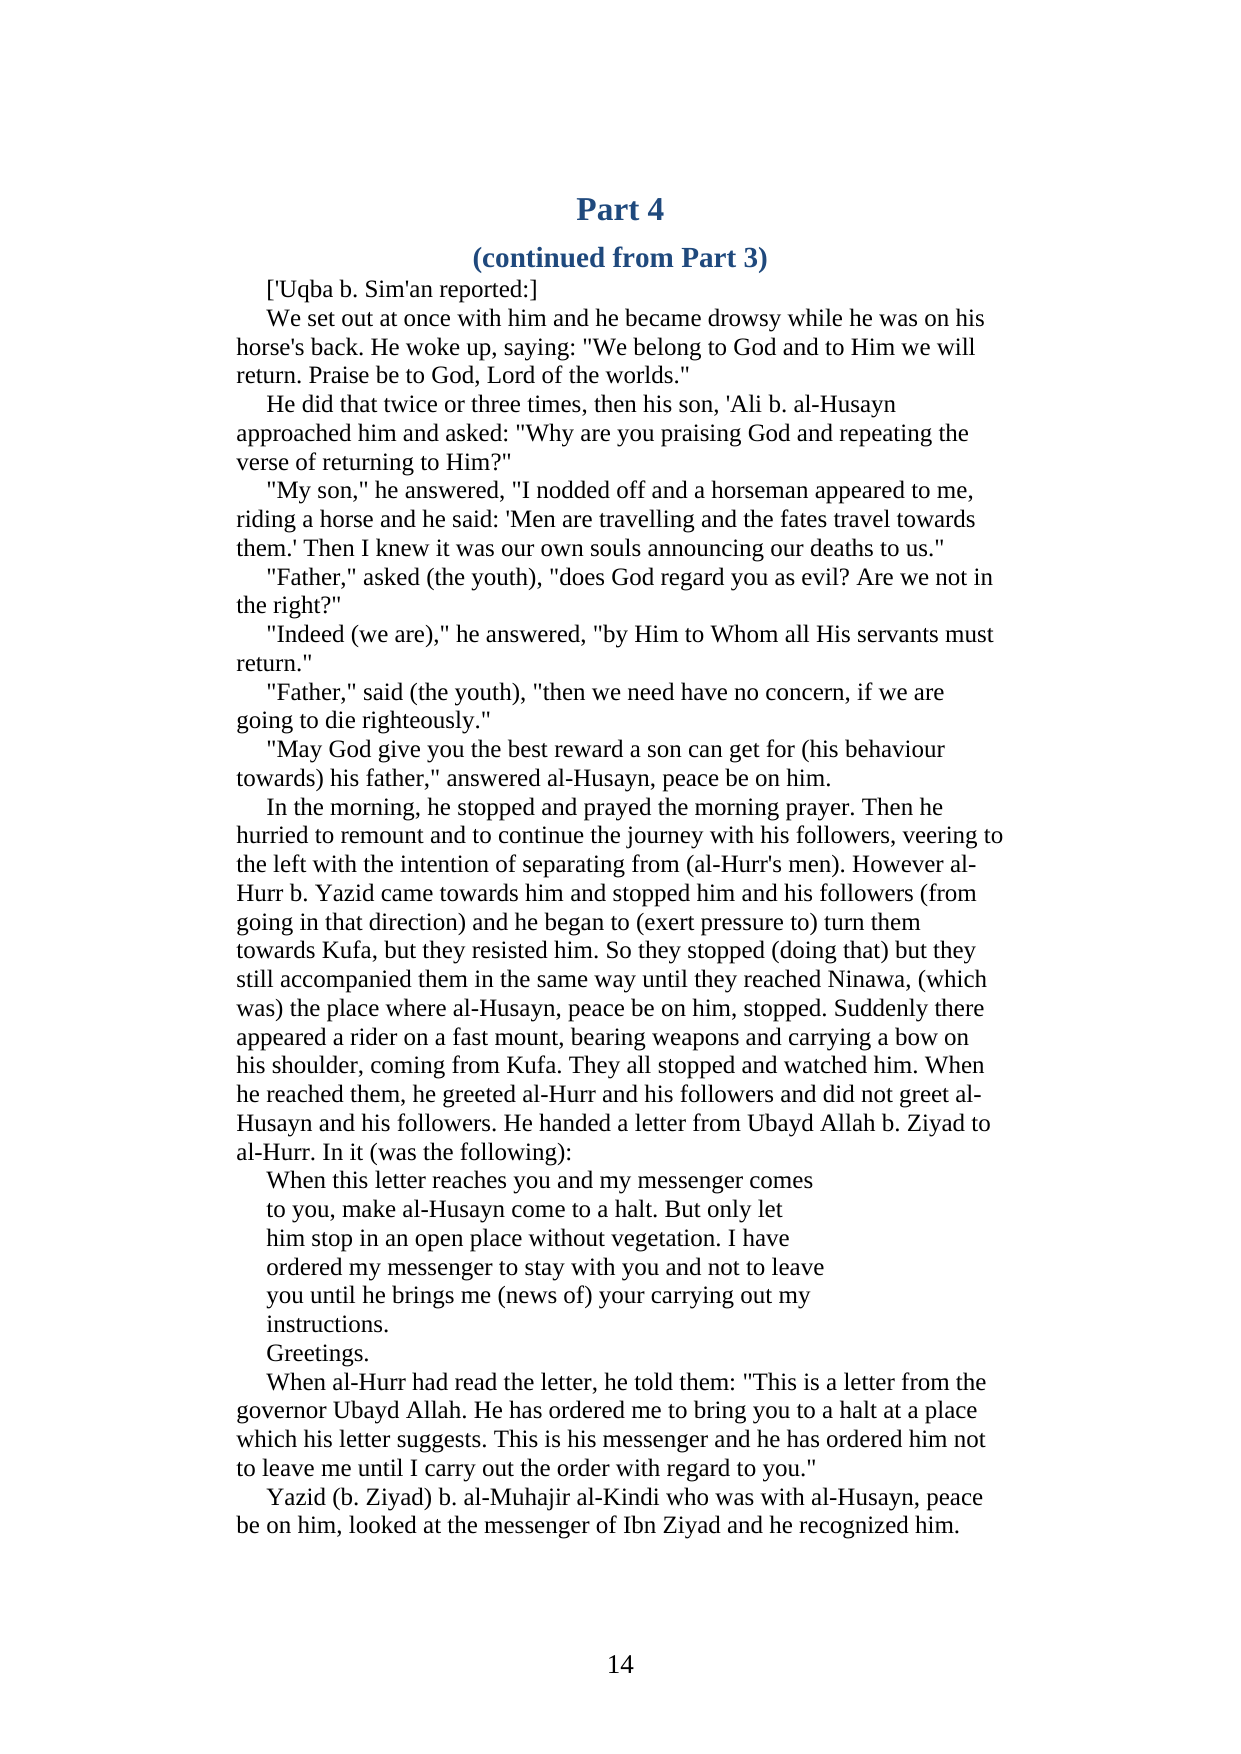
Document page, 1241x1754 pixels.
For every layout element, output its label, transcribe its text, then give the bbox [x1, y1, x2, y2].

text He did that twice or three times, then his son, 'Ali b. al-Husayn approached him and asked: "Why are you praising God and repeating the verse of returning to Him?" [236, 389, 1004, 475]
text When this letter reaches you and my messenger comes [236, 1165, 1004, 1194]
text "May God give you the best reward a son can get for (his behaviour towards) his father," answered al-Husayn, peace be on him. [236, 734, 1004, 792]
text you until he brings me (news of) your carrying out my [236, 1280, 1004, 1309]
text In the morning, he stopped and prayed the morning prayer. Then he hurried to remount and to continue the journey with his followers, veering to the left with the intention of separating from (al-Hurr's men). However al-Hurr b. Yazid came towards him and stopped him and his followers (from going in that direction) and he began to (exert pressure to) turn them towards Kufa, but they resisted him. So they stopped (doing that) but they still accompanied them in the same way until they reached Ninawa, (which was) the place where al-Husayn, peace be on him, stopped. Suddenly there appeared a rider on a fast mount, bearing weapons and carrying a bow on his shoulder, coming from Kufa. They all stopped and watched him. When he reached them, he greeted al-Hurr and his followers and did not greet al- Husayn and his followers. He handed a letter from Ubayd Allah b. Ziyad to al-Hurr. In it (was the following): [236, 792, 1004, 1165]
text "Indeed (we are)," he answered, "by Him to Whom all His servants must return." [236, 619, 1004, 677]
text instructions. [236, 1309, 1004, 1338]
text ['Uqba b. Sim'an reported:] [236, 274, 1004, 303]
text Yazid (b. Ziyad) b. al-Muhajir al-Kindi who was with al-Husayn, peace be on him, looked at the messenger of Ibn Ziyad and he recognized him. [236, 1482, 1004, 1539]
text "My son," he answered, "I nodded off and a horseman appeared to me, riding a horse and he said: 'Men are travelling and the fates travel towards them.' Then I knew it was our own souls announcing our deaths to us." [236, 475, 1004, 562]
text "Father," asked (the youth), "does God regard you as evil? Are we not in the right?" [236, 562, 1004, 619]
text When al-Hurr had read the letter, he told them: "This is a letter from the governor Ubayd Allah. He has ordered me to bring you to a halt at a place which his letter suggests. This is his messenger and he has ordered him not to leave me until I carry out the order with regard to you." [236, 1367, 1004, 1482]
text ordered my messenger to stay with you and not to leave [236, 1252, 1004, 1280]
text him stop in an open place without vegetation. I have [236, 1223, 1004, 1252]
subtitle (continued from Part 3) [236, 241, 1004, 274]
subtitle Part 4 [236, 190, 1004, 228]
text Greetings. [236, 1338, 1004, 1367]
text We set out at once with him and he became drowsy while he was on his horse's back. He woke up, saying: "We belong to God and to Him we will return. Praise be to God, Lord of the worlds." [236, 303, 1004, 389]
text "Father," said (the youth), "then we need have no concern, if we are going to die righteously." [236, 677, 1004, 734]
text to you, make al-Husayn come to a halt. But only let [236, 1194, 1004, 1223]
